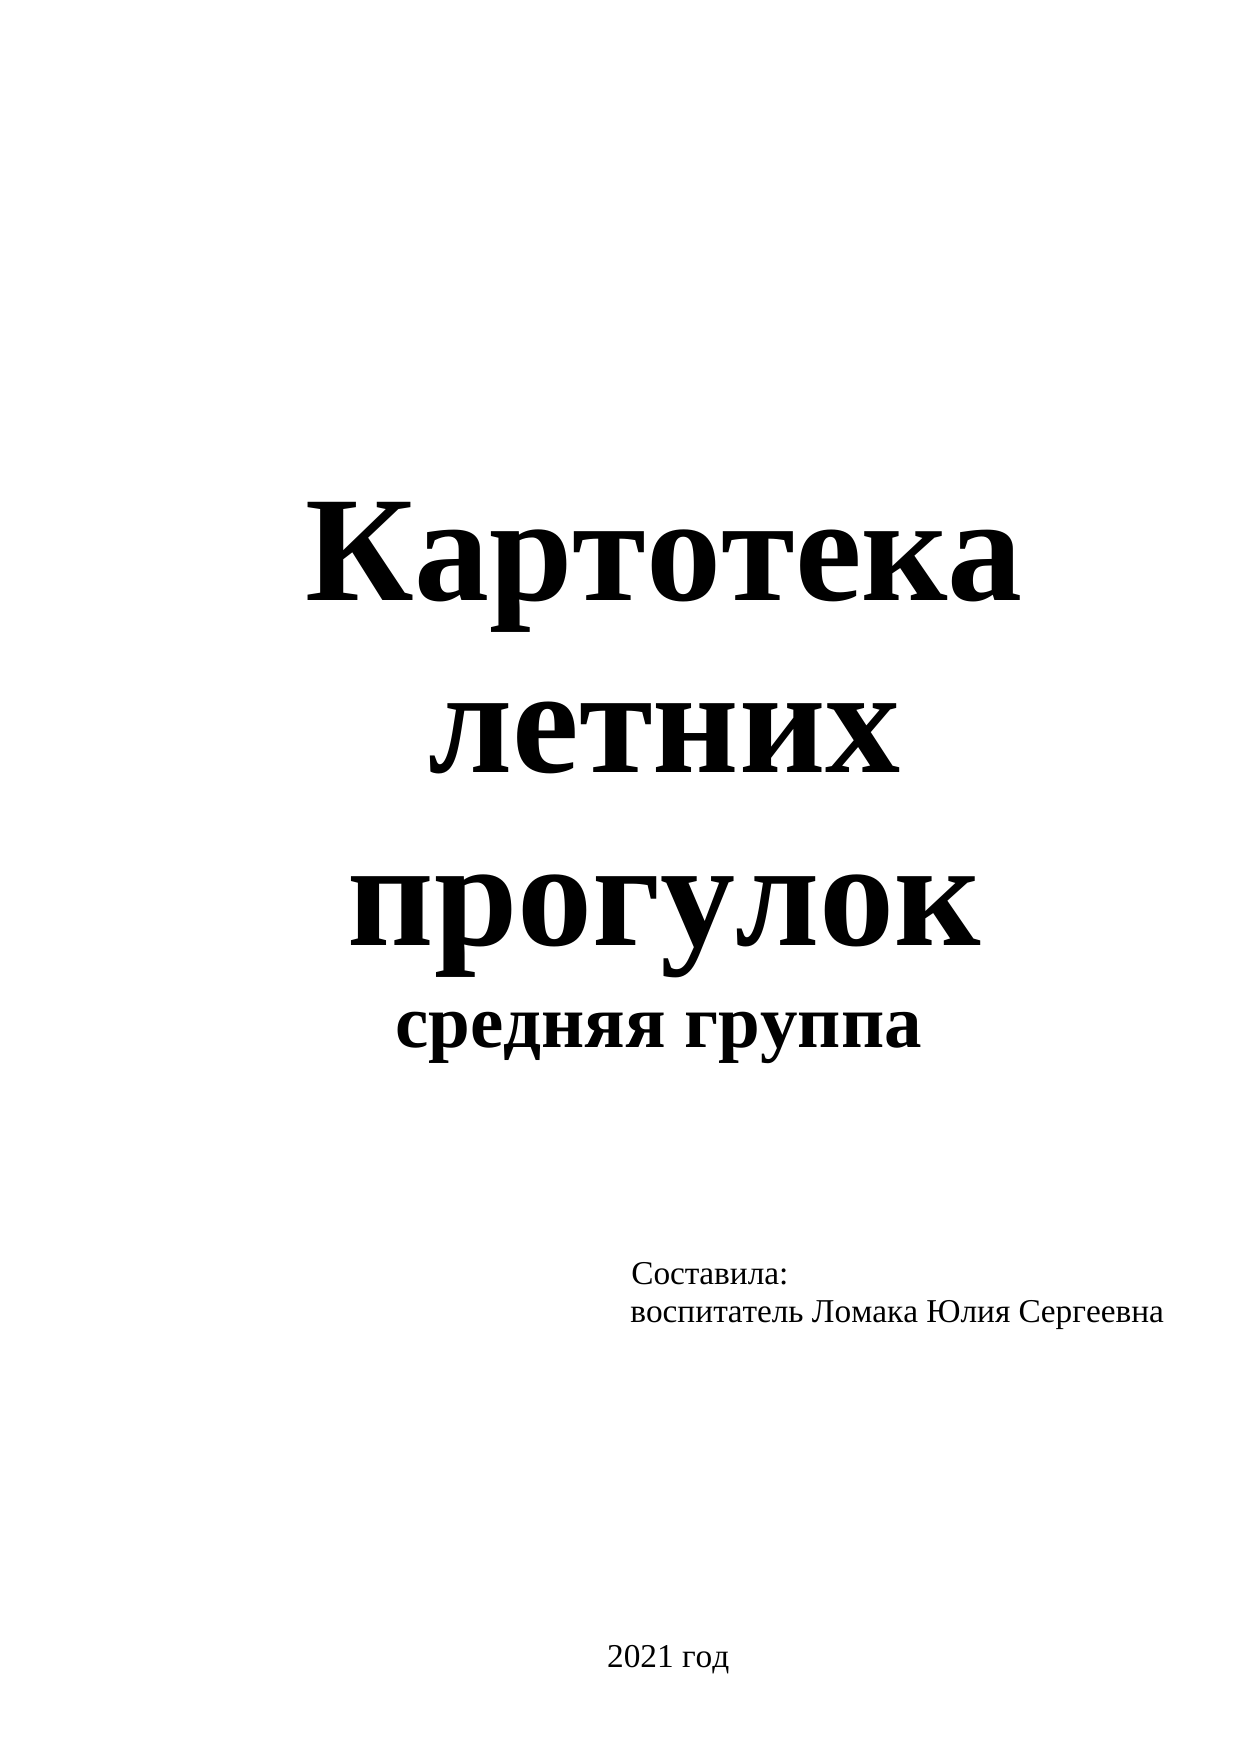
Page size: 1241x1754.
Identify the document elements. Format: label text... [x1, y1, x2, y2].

text Составила: [167, 1253, 1169, 1292]
text воспитатель Ломака Юлия Сергеевна [167, 1292, 1169, 1330]
title прогулок [305, 805, 1024, 978]
text 2021 год [167, 1637, 1169, 1675]
text средняя группа [305, 978, 1024, 1064]
title летних [305, 633, 1024, 805]
title Картотека [305, 460, 1024, 633]
